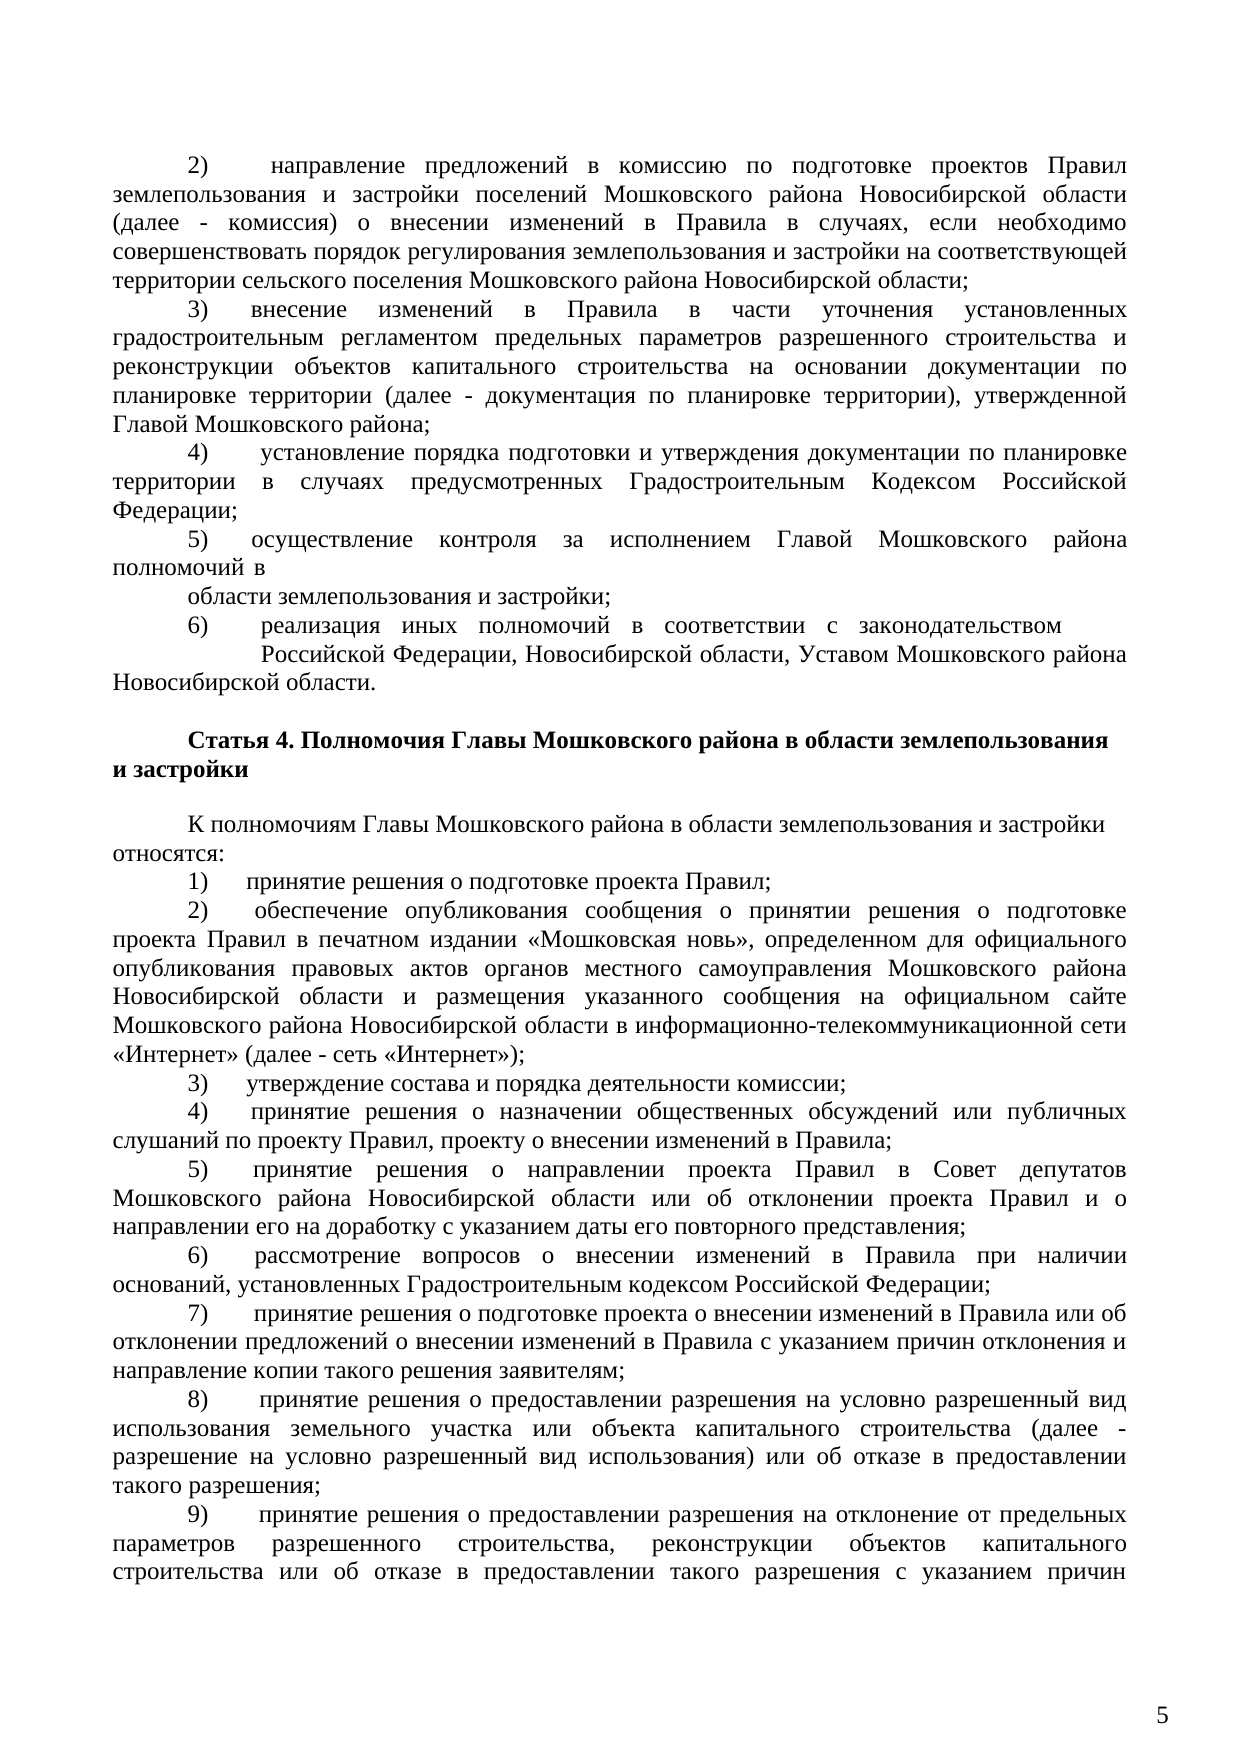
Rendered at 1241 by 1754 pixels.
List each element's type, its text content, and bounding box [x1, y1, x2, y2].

list принятие решения о подготовке проекта о внесении изменений в Правила или об отклонении предложений о внесении изменений в Правила с указанием причин отклонения и направление копии такого решения заявителям; [112, 1298, 1128, 1384]
list утверждение состава и порядка деятельности комиссии; [112, 1068, 1128, 1096]
text относятся: [112, 838, 1128, 866]
list направление предложений в комиссию по подготовке проектов Правил землепользования и застройки поселений Мошковского района Новосибирской области (далее - комиссия) о внесении изменений в Правила в случаях, если необходимо совершенствовать порядок регулирования землепользования и застройки на соответствующей территории сельского поселения Мошковского района Новосибирской области; [112, 150, 1128, 294]
list принятие решения о назначении общественных обсуждений или публичных слушаний по проекту Правил, проекту о внесении изменений в Правила; [112, 1096, 1128, 1154]
text К полномочиям Главы Мошковского района в области землепользования и застройки [112, 809, 1128, 838]
list рассмотрение вопросов о внесении изменений в Правила при наличии оснований, установленных Градостроительным кодексом Российской Федерации; [112, 1240, 1128, 1298]
list внесение изменений в Правила в части уточнения установленных градостроительным регламентом предельных параметров разрешенного строительства и реконструкции объектов капитального строительства на основании документации по планировке территории (далее - документация по планировке территории), утвержденной Главой Мошковского района; [112, 294, 1128, 437]
text области землепользования и застройки; [112, 581, 1128, 610]
list обеспечение опубликования сообщения о принятии решения о подготовке проекта Правил в печатном издании «Мошковская новь», определенном для официального опубликования правовых актов органов местного самоуправления Мошковского района Новосибирской области и размещения указанного сообщения на официальном сайте Мошковского района Новосибирской области в информационно-телекоммуникационной сети «Интернет» (далее - сеть «Интернет»); [112, 895, 1128, 1068]
text Статья 4. Полномочия Главы Мошковского района в области землепользования и застройки [112, 725, 1128, 782]
list принятие решения о направлении проекта Правил в Совет депутатов Мошковского района Новосибирской области или об отклонении проекта Правил и о направлении его на доработку с указанием даты его повторного представления; [112, 1154, 1128, 1240]
list осуществление контроля за исполнением Главой Мошковского района полномочий в [112, 524, 1128, 581]
list принятие решения о подготовке проекта Правил; [112, 866, 1128, 895]
list установление порядка подготовки и утверждения документации по планировке территории в случаях предусмотренных Градостроительным Кодексом Российской Федерации; [112, 437, 1128, 524]
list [112, 1499, 1128, 1585]
list принятие решения о предоставлении разрешения на условно разрешенный вид использования земельного участка или объекта капитального строительства (далее - разрешение на условно разрешенный вид использования) или об отказе в предоставлении такого разрешения; [112, 1384, 1128, 1499]
list реализация иных полномочий в соответствии с законодательством Российской Федерации, Новосибирской области, Уставом Мошковского района Новосибирской области. [112, 610, 1128, 696]
